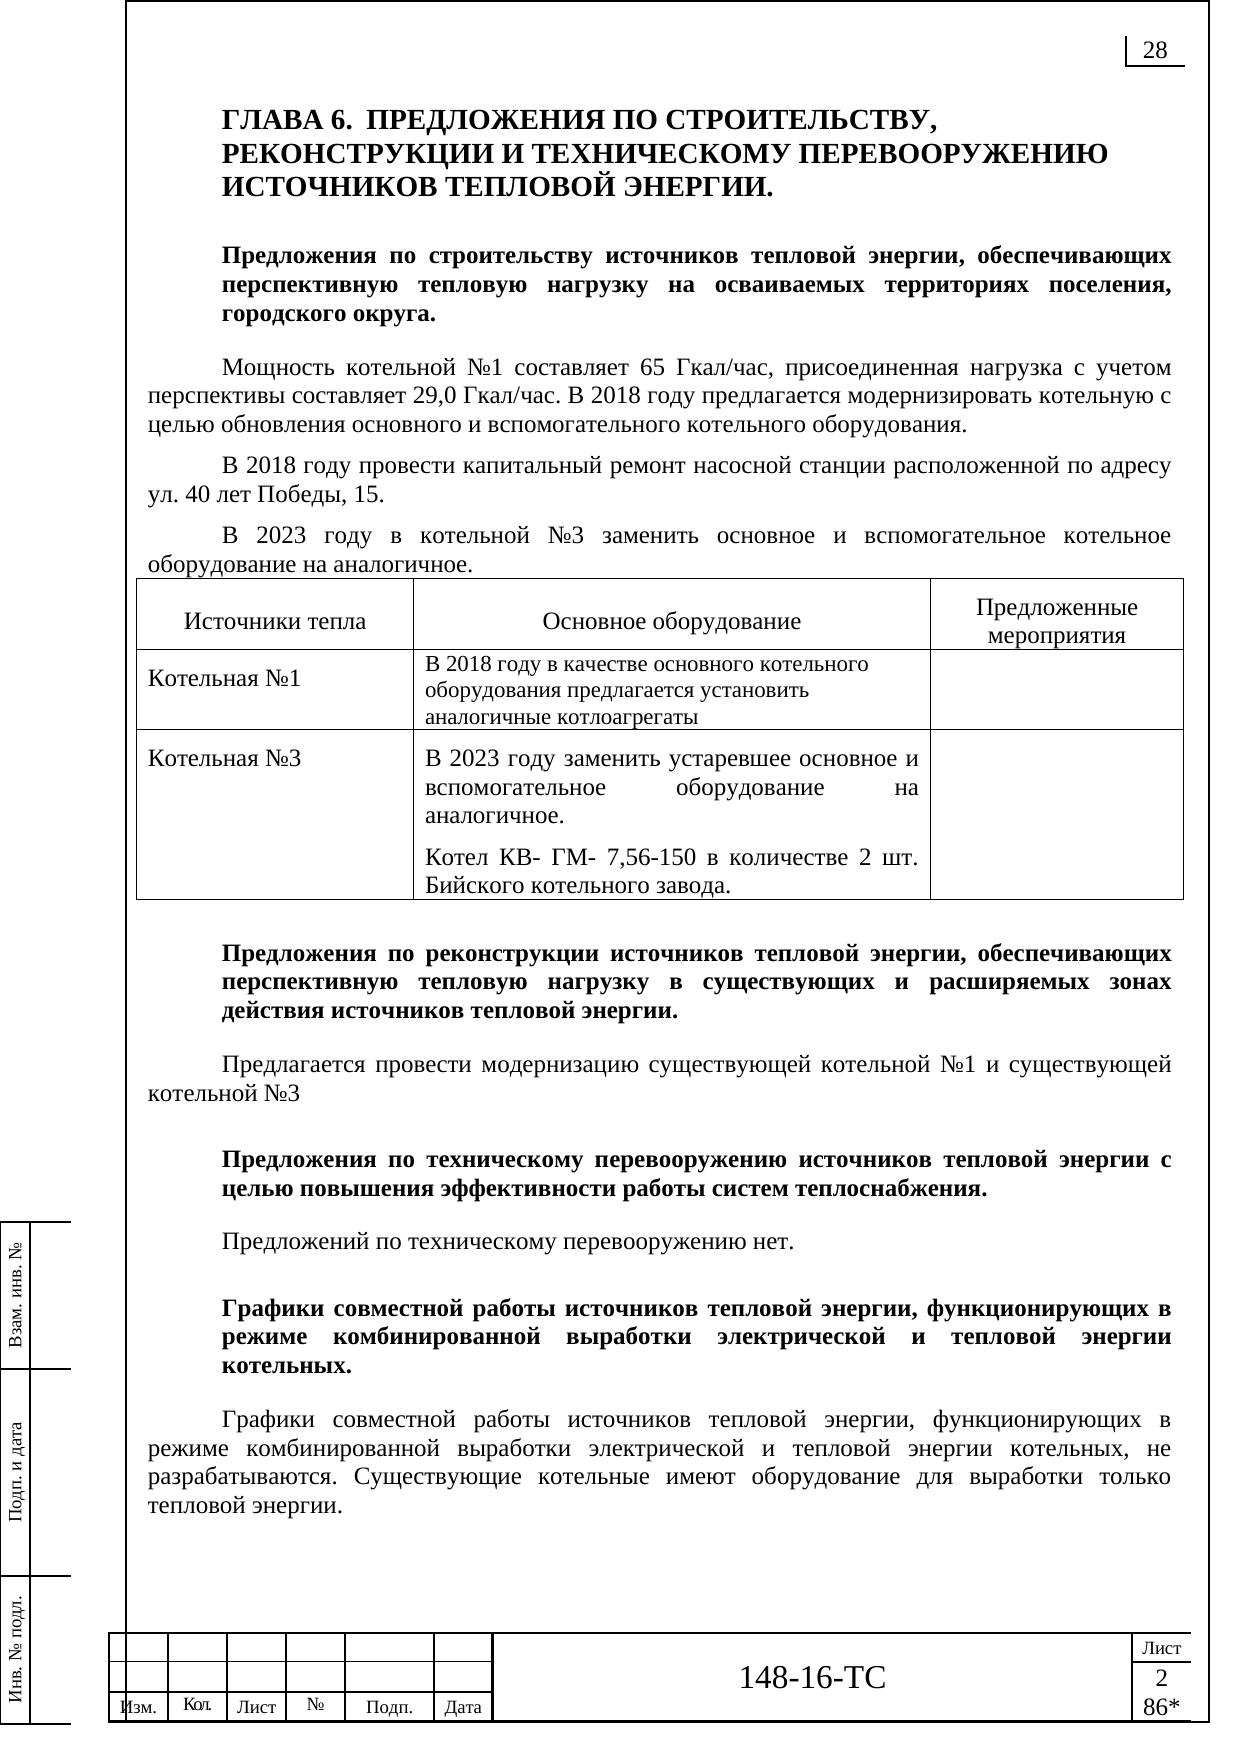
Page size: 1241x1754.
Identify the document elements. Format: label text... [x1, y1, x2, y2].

table_cell В 2018 году в качестве основного котельного оборудования предлагается установить аналогичные котлоагрегаты [414, 650, 930, 729]
table_header Источники тепла [137, 579, 413, 649]
text Предложений по техническому перевооружению нет. [148, 1226, 1172, 1255]
text В 2023 году в котельной №3 заменить основное и вспомогательное котельное оборудование на аналогичное. [148, 521, 1172, 578]
text Предложения по реконструкции источников тепловой энергии, обеспечивающих перспективную тепловую нагрузку в существующих и расширяемых зонах действия источников тепловой энергии. [222, 938, 1172, 1024]
table_cell В 2023 году заменить устаревшее основное и вспомогательное оборудование на аналогичное. Котел КВ- ГМ- 7,56-150 в количестве 2 шт. Бийского котельного завода. [414, 730, 930, 899]
table_cell Котельная №1 [137, 650, 413, 729]
table_cell Котельная №3 [137, 730, 413, 899]
table_cell [931, 730, 1183, 899]
text В 2018 году провести капитальный ремонт насосной станции расположенной по адресу ул. 40 лет Победы, 15. [148, 451, 1172, 508]
text Графики совместной работы источников тепловой энергии, функционирующих в режиме комбинированной выработки электрической и тепловой энергии котельных, не разрабатываются. Существующие котельные имеют оборудование для выработки только тепловой энергии. [148, 1404, 1172, 1519]
text Предложения по техническому перевооружению источников тепловой энергии с целью повышения эффективности работы систем теплоснабжения. [222, 1144, 1172, 1201]
table_cell [931, 650, 1183, 729]
text Графики совместной работы источников тепловой энергии, функционирующих в режиме комбинированной выработки электрической и тепловой энергии котельных. [222, 1293, 1172, 1379]
table_header Предложенные мероприятия [931, 579, 1183, 649]
subtitle Предложения по строительству источников тепловой энергии, обеспечивающих перспективную тепловую нагрузку на осваиваемых территориях поселения, городского округа. [222, 241, 1172, 327]
table_header Основное оборудование [414, 579, 930, 649]
subtitle Предложения по строительству, реконструкции и техническому перевооружению источников тепловой энергии. [222, 102, 1172, 203]
text Предлагается провести модернизацию существующей котельной №1 и существующей котельной №3 [148, 1049, 1172, 1106]
text Мощность котельной №1 составляет 65 Гкал/час, присоединенная нагрузка с учетом перспективы составляет 29,0 Гкал/час. В 2018 году предлагается модернизировать котельную с целью обновления основного и вспомогательного котельного оборудования. [148, 352, 1172, 438]
